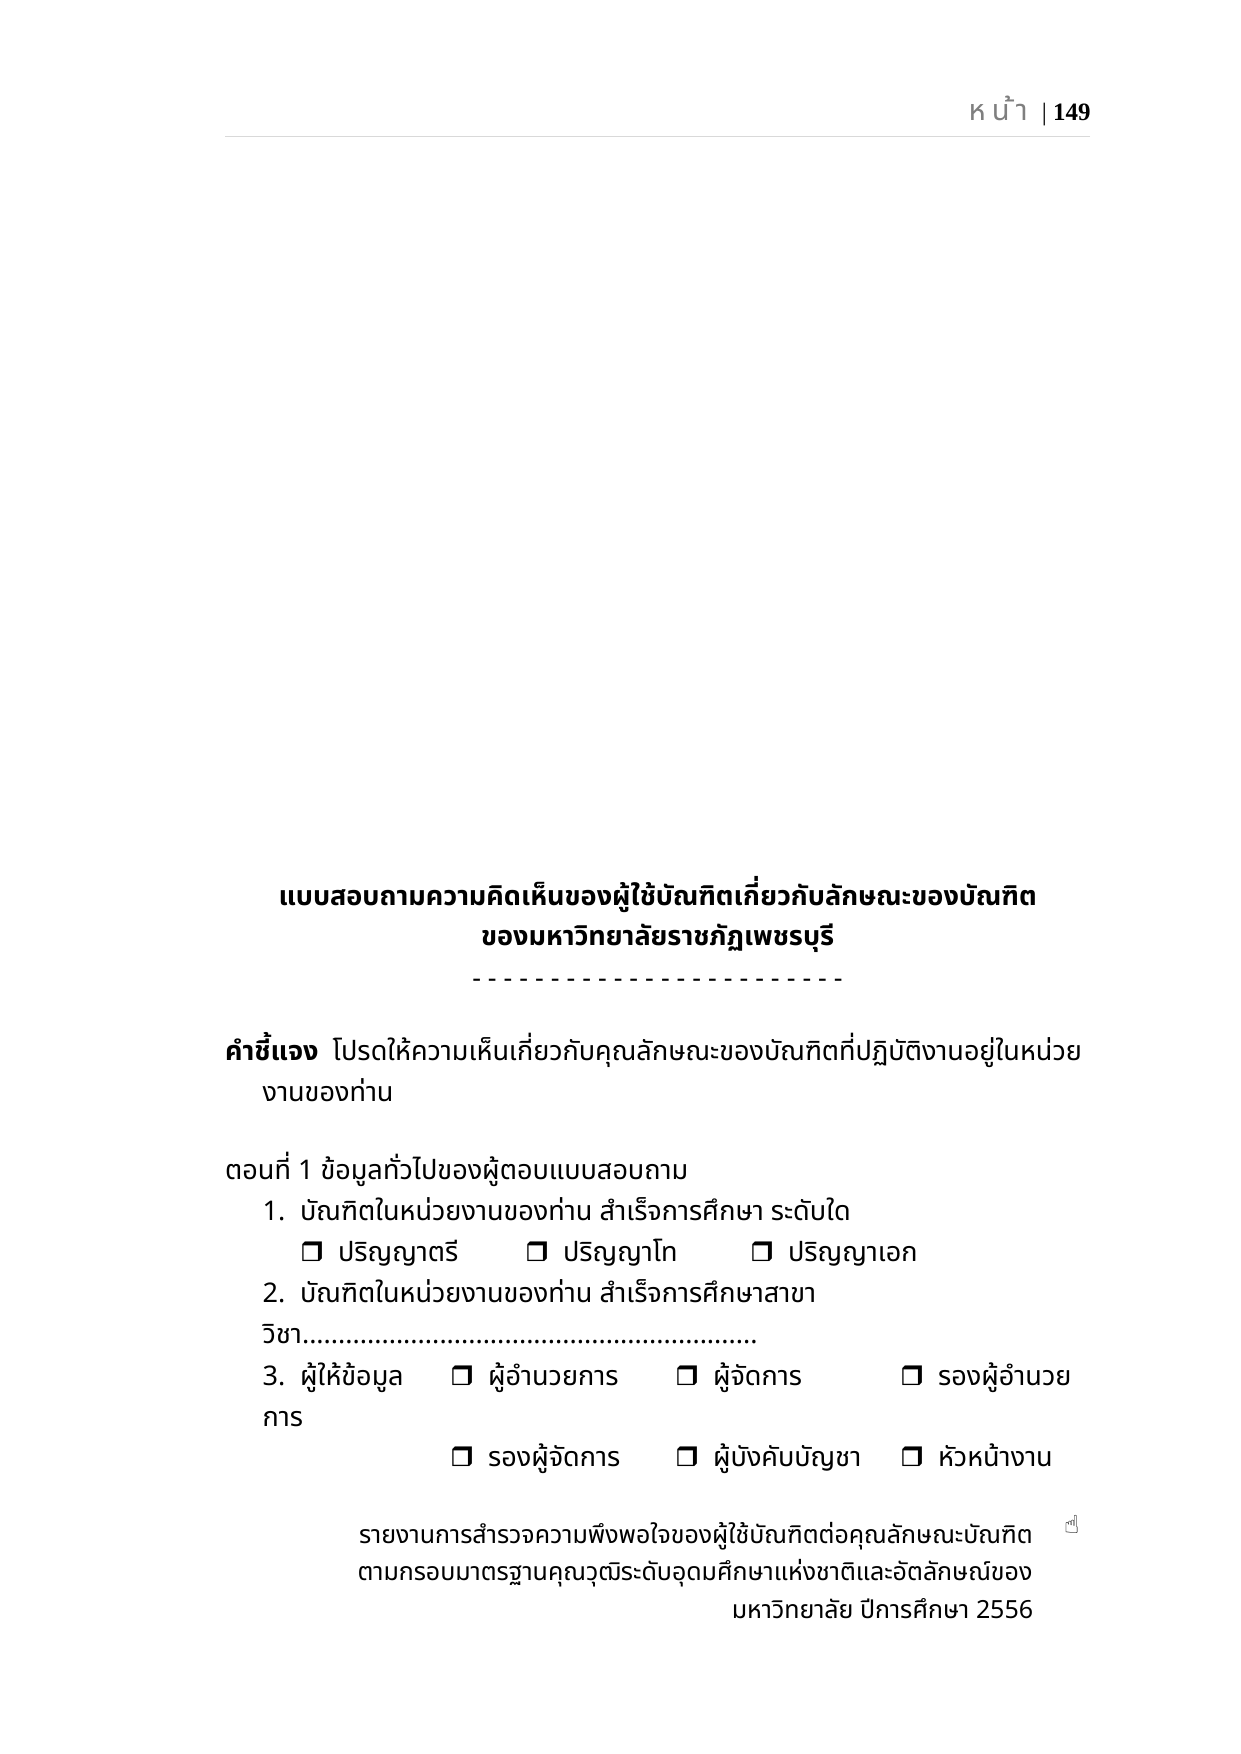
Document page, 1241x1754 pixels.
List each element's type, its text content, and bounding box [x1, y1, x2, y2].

text 3. ผู้ให้ข้อมูล ผู้อำนวยการ ผู้จัดการ รองผู้อำนวยการ [262, 1356, 1090, 1438]
text ของมหาวิทยาลัยราชภัฏเพชรบุรี [225, 917, 1090, 958]
text ปริญญาตรี ปริญญาโท ปริญญาเอก [262, 1233, 1090, 1274]
text - - - - - - - - - - - - - - - - - - - - - - - - [225, 958, 1090, 995]
text 2. บัณฑิตในหน่วยงานของท่าน สำเร็จการศึกษาสาขาวิชา............................................................... [262, 1274, 1090, 1356]
text คำชี้แจง โปรดให้ความเห็นเกี่ยวกับคุณลักษณะของบัณฑิตที่ปฏิบัติงานอยู่ในหน่วยงานของท่าน [225, 1032, 1090, 1114]
text 1. บัณฑิตในหน่วยงานของท่าน สำเร็จการศึกษา ระดับใด [262, 1192, 1090, 1233]
subtitle ตอนที่ 1 ข้อมูลทั่วไปของผู้ตอบแบบสอบถาม [225, 1151, 1090, 1192]
text แบบสอบถามความคิดเห็นของผู้ใช้บัณฑิตเกี่ยวกับลักษณะของบัณฑิต [225, 876, 1090, 917]
text รองผู้จัดการ ผู้บังคับบัญชา หัวหน้างาน [262, 1438, 1090, 1479]
